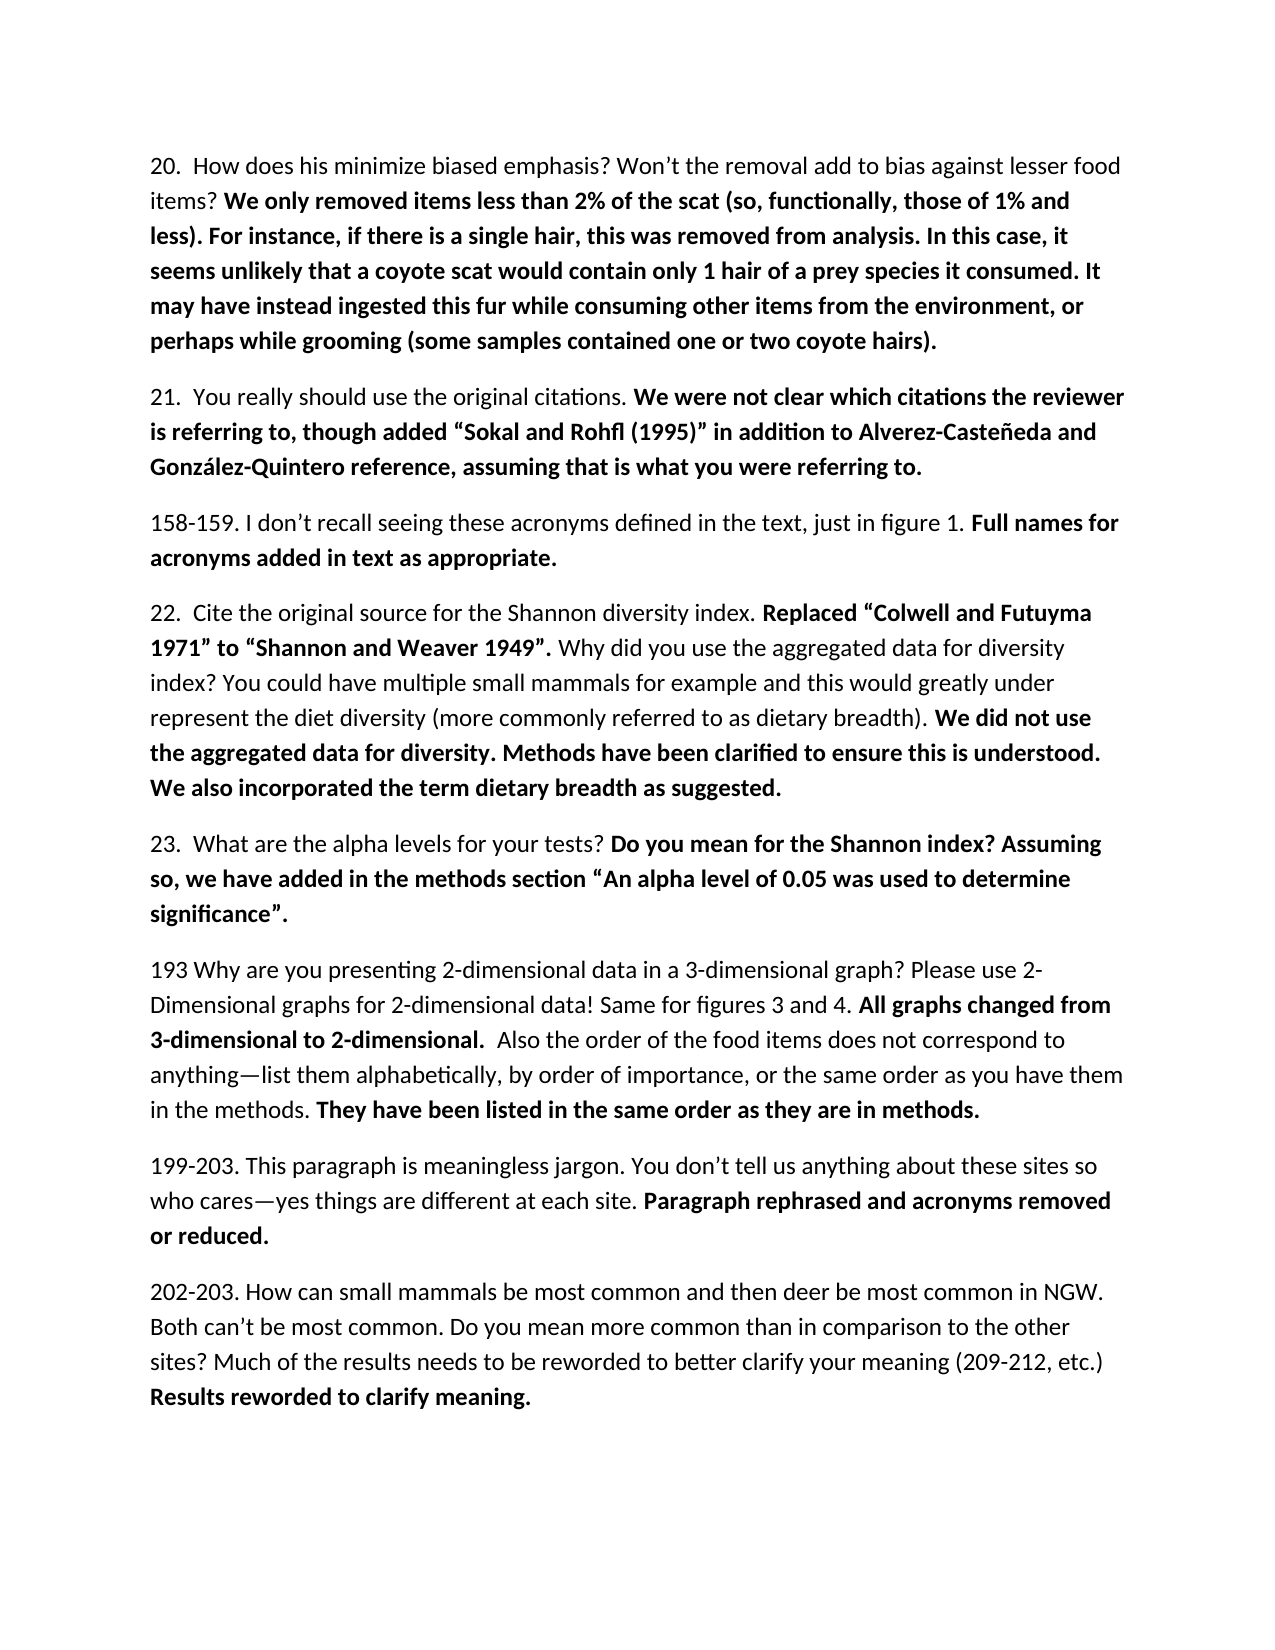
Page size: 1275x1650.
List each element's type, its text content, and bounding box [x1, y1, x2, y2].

text 23. What are the alpha levels for your tests? Do you mean for the Shannon index? Assuming so, we have added in the methods section “An alpha level of 0.05 was used to determine significance”. [150, 828, 1125, 929]
text 158-159. I don’t recall seeing these acronyms defined in the text, just in figure 1. Full names for acronyms added in text as appropriate. [150, 507, 1125, 572]
text 20. How does his minimize biased emphasis? Won’t the removal add to bias against lesser food items? We only removed items less than 2% of the scat (so, functionally, those of 1% and less). For instance, if there is a single hair, this was removed from analysis. In this case, it seems unlikely that a coyote scat would contain only 1 hair of a prey species it consumed. It may have instead ingested this fur while consuming other items from the environment, or perhaps while grooming (some samples contained one or two coyote hairs). [150, 150, 1125, 356]
text 199-203. This paragraph is meaningless jargon. You don’t tell us anything about these sites so who cares—yes things are different at each site. Paragraph rephrased and acronyms removed or reduced. [150, 1150, 1125, 1251]
text 193 Why are you presenting 2-dimensional data in a 3-dimensional graph? Please use 2- Dimensional graphs for 2-dimensional data! Same for figures 3 and 4. All graphs changed from 3-dimensional to 2-dimensional. Also the order of the food items does not correspond to anything—list them alphabetically, by order of importance, or the same order as you have them in the methods. They have been listed in the same order as they are in methods. [150, 954, 1125, 1125]
text 22. Cite the original source for the Shannon diversity index. Replaced “Colwell and Futuyma 1971” to “Shannon and Weaver 1949”. Why did you use the aggregated data for diversity index? You could have multiple small mammals for example and this would greatly under represent the diet diversity (more commonly referred to as dietary breadth). We did not use the aggregated data for diversity. Methods have been clarified to ensure this is understood. We also incorporated the term dietary breadth as suggested. [150, 597, 1125, 803]
text 21. You really should use the original citations. We were not clear which citations the reviewer is referring to, though added “Sokal and Rohfl (1995)” in addition to Alverez-Casteñeda and González-Quintero reference, assuming that is what you were referring to. [150, 381, 1125, 481]
text 202-203. How can small mammals be most common and then deer be most common in NGW. Both can’t be most common. Do you mean more common than in comparison to the other sites? Much of the results needs to be reworded to better clarify your meaning (209-212, etc.) Results reworded to clarify meaning. [150, 1276, 1125, 1411]
